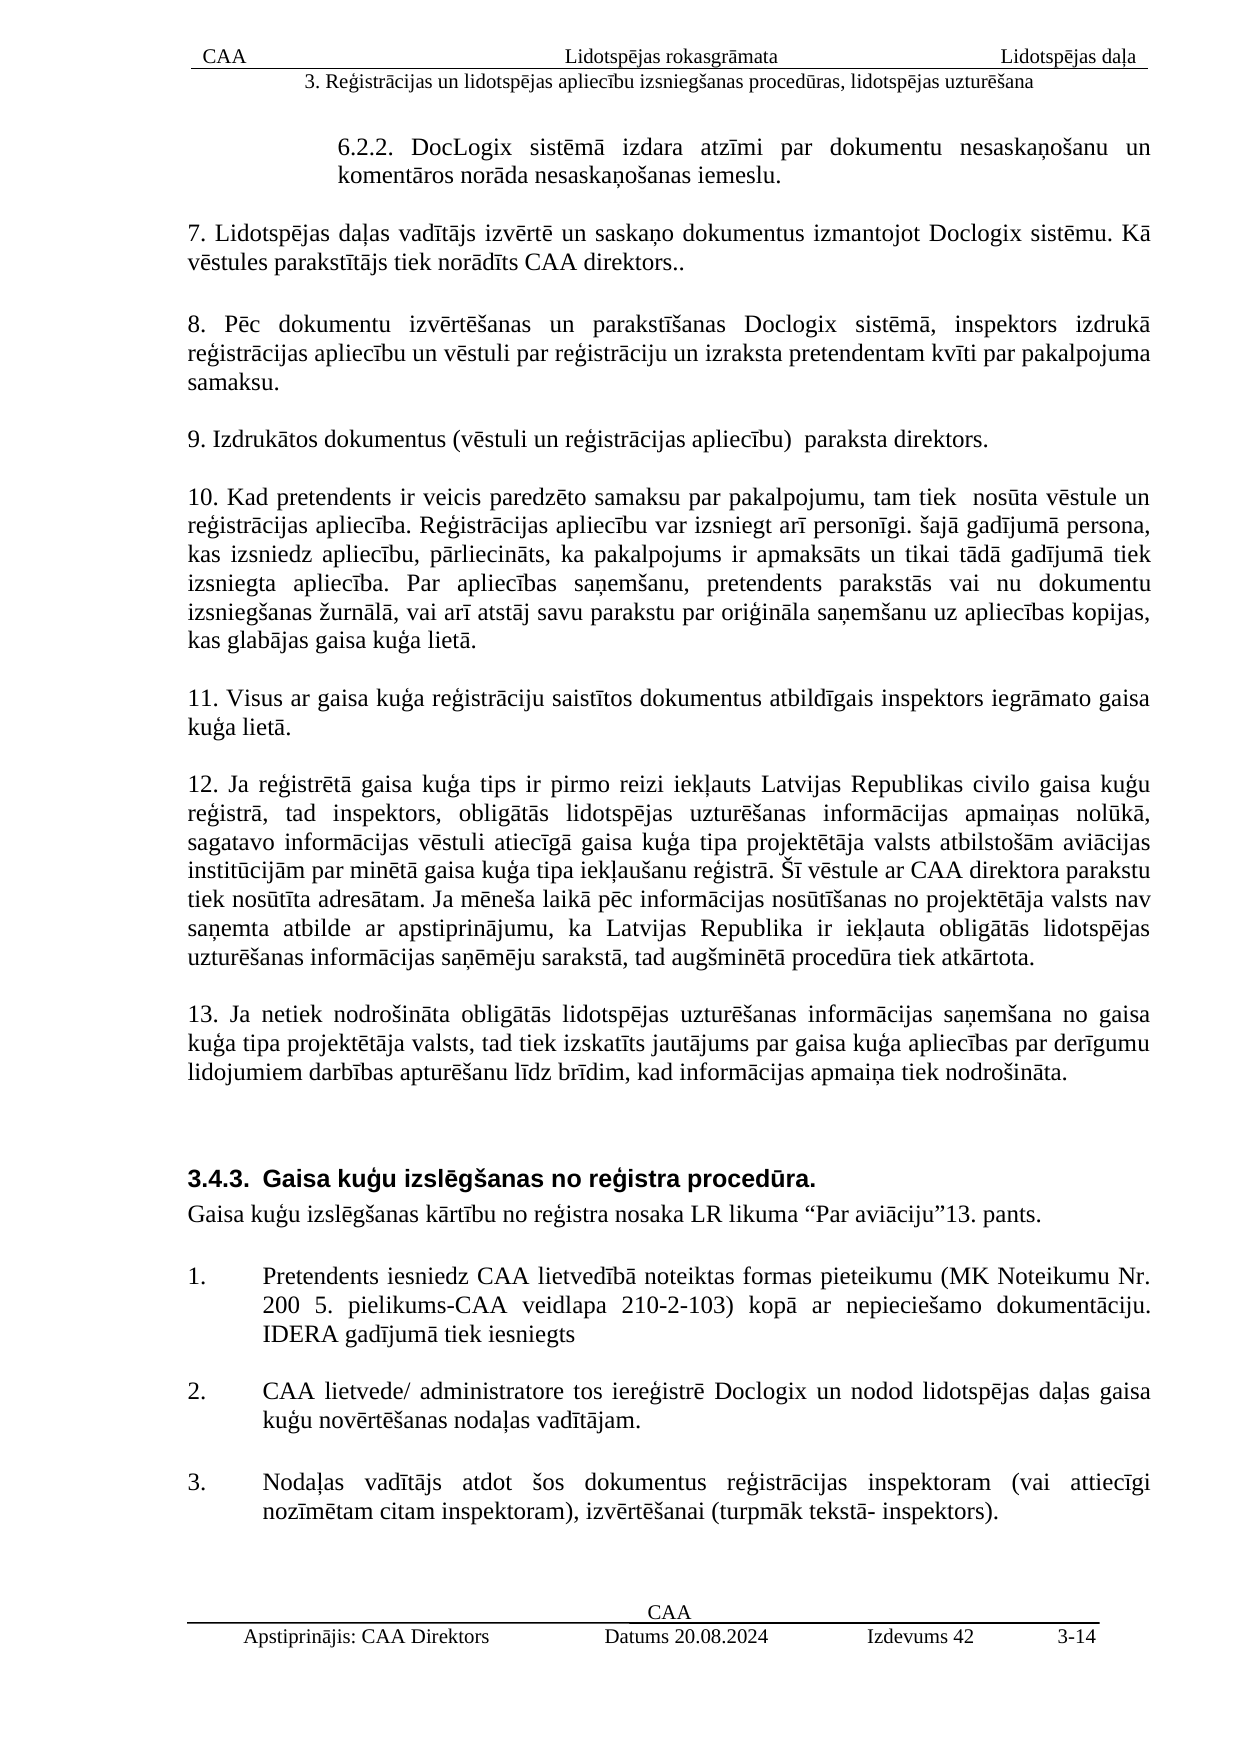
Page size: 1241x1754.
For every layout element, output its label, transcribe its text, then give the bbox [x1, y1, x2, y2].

text 13. Ja netiek nodrošināta obligātās lidotspējas uzturēšanas informācijas saņemšana no gaisa kuģa tipa projektētāja valsts, tad tiek izskatīts jautājums par gaisa kuģa apliecības par derīgumu lidojumiem darbības apturēšanu līdz brīdim, kad informācijas apmaiņa tiek nodrošināta. [187, 999, 1152, 1085]
list Pretendents iesniedz CAA lietvedībā noteiktas formas pieteikumu (MK Noteikumu Nr. 200 5. pielikums-CAA veidlapa 210-2-103) kopā ar nepieciešamo dokumentāciju. IDERA gadījumā tiek iesniegts [187, 1261, 1152, 1348]
text 9. Izdrukātos dokumentus (vēstuli un reģistrācijas apliecību) paraksta direktors. [187, 424, 1152, 453]
text 7. Lidotspējas daļas vadītājs izvērtē un saskaņo dokumentus izmantojot Doclogix sistēmu. Kā vēstules parakstītājs tiek norādīts CAA direktors.. [187, 218, 1152, 276]
text 10. Kad pretendents ir veicis paredzēto samaksu par pakalpojumu, tam tiek nosūta vēstule un reģistrācijas apliecība. Reģistrācijas apliecību var izsniegt arī personīgi. šajā gadījumā persona, kas izsniedz apliecību, pārliecināts, ka pakalpojums ir apmaksāts un tikai tādā gadījumā tiek izsniegta apliecība. Par apliecības saņemšanu, pretendents parakstās vai nu dokumentu izsniegšanas žurnālā, vai arī atstāj savu parakstu par oriģināla saņemšanu uz apliecības kopijas, kas glabājas gaisa kuģa lietā. [187, 482, 1152, 654]
list Nodaļas vadītājs atdot šos dokumentus reģistrācijas inspektoram (vai attiecīgi nozīmētam citam inspektoram), izvērtēšanai (turpmāk tekstā- inspektors). [187, 1467, 1152, 1525]
text Gaisa kuģu izslēgšanas kārtību no reģistra nosaka LR likuma “Par aviāciju”13. pants. [187, 1199, 1152, 1228]
list CAA lietvede/ administratore tos iereģistrē Doclogix un nodod lidotspējas daļas gaisa kuģu novērtēšanas nodaļas vadītājam. [187, 1376, 1152, 1434]
text 8. Pēc dokumentu izvērtēšanas un parakstīšanas Doclogix sistēmā, inspektors izdrukā reģistrācijas apliecību un vēstuli par reģistrāciju un izraksta pretendentam kvīti par pakalpojuma samaksu. [187, 309, 1152, 395]
text 11. Visus ar gaisa kuģa reģistrāciju saistītos dokumentus atbildīgais inspektors iegrāmato gaisa kuģa lietā. [187, 683, 1152, 740]
subtitle Gaisa kuģu izslēgšanas no reģistra procedūra. [187, 1164, 1152, 1193]
text 6.2.2. DocLogix sistēmā izdara atzīmi par dokumentu nesaskaņošanu un komentāros norāda nesaskaņošanas iemeslu. [337, 132, 1152, 189]
text 12. Ja reģistrētā gaisa kuģa tips ir pirmo reizi iekļauts Latvijas Republikas civilo gaisa kuģu reģistrā, tad inspektors, obligātās lidotspējas uzturēšanas informācijas apmaiņas nolūkā, sagatavo informācijas vēstuli atiecīgā gaisa kuģa tipa projektētāja valsts atbilstošām aviācijas institūcijām par minētā gaisa kuģa tipa iekļaušanu reģistrā. Šī vēstule ar CAA direktora parakstu tiek nosūtīta adresātam. Ja mēneša laikā pēc informācijas nosūtīšanas no projektētāja valsts nav saņemta atbilde ar apstiprinājumu, ka Latvijas Republika ir iekļauta obligātās lidotspējas uzturēšanas informācijas saņēmēju sarakstā, tad augšminētā procedūra tiek atkārtota. [187, 769, 1152, 970]
